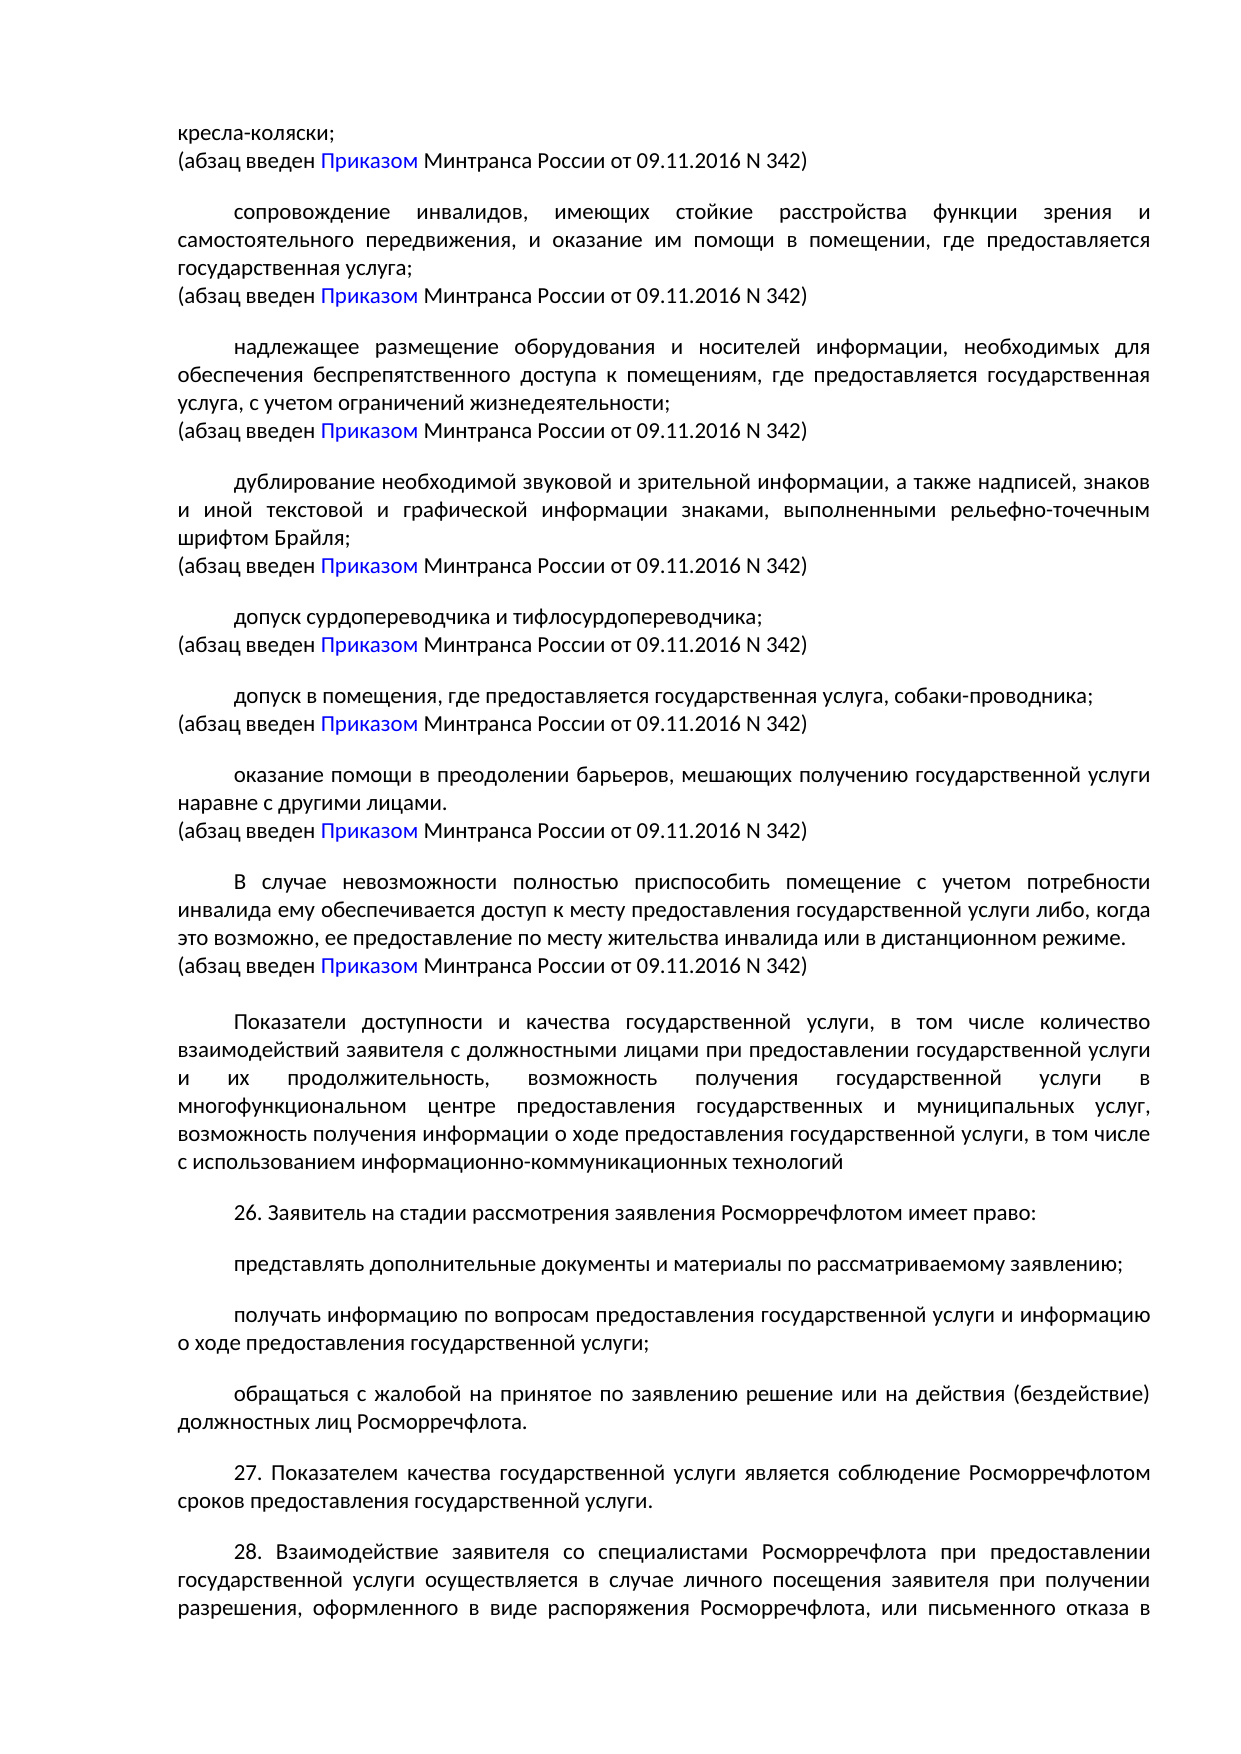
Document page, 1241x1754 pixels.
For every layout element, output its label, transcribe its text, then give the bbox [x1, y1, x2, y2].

text сопровождение инвалидов, имеющих стойкие расстройства функции зрения и самостоятельного передвижения, и оказание им помощи в помещении, где предоставляется государственная услуга; [177, 197, 1152, 281]
text представлять дополнительные документы и материалы по рассматриваемому заявлению; [177, 1249, 1152, 1277]
text (абзац введен Приказом Минтранса России от 09.11.2016 N 342) [177, 281, 1152, 309]
text (абзац введен Приказом Минтранса России от 09.11.2016 N 342) [177, 816, 1152, 844]
text обращаться с жалобой на принятое по заявлению решение или на действия (бездействие) должностных лиц Росморречфлота. [177, 1379, 1152, 1435]
text (абзац введен Приказом Минтранса России от 09.11.2016 N 342) [177, 551, 1152, 579]
text 26. Заявитель на стадии рассмотрения заявления Росморречфлотом имеет право: [177, 1198, 1152, 1226]
text (абзац введен Приказом Минтранса России от 09.11.2016 N 342) [177, 709, 1152, 737]
text допуск сурдопереводчика и тифлосурдопереводчика; [177, 602, 1152, 630]
text допуск в помещения, где предоставляется государственная услуга, собаки-проводника; [177, 681, 1152, 709]
text надлежащее размещение оборудования и носителей информации, необходимых для обеспечения беспрепятственного доступа к помещениям, где предоставляется государственная услуга, с учетом ограничений жизнедеятельности; [177, 332, 1152, 416]
text оказание помощи в преодолении барьеров, мешающих получению государственной услуги наравне с другими лицами. [177, 760, 1152, 816]
text дублирование необходимой звуковой и зрительной информации, а также надписей, знаков и иной текстовой и графической информации знаками, выполненными рельефно-точечным шрифтом Брайля; [177, 467, 1152, 551]
text (абзац введен Приказом Минтранса России от 09.11.2016 N 342) [177, 951, 1152, 979]
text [177, 1537, 1152, 1621]
text (абзац введен Приказом Минтранса России от 09.11.2016 N 342) [177, 416, 1152, 444]
text (абзац введен Приказом Минтранса России от 09.11.2016 N 342) [177, 146, 1152, 174]
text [177, 118, 1152, 146]
text (абзац введен Приказом Минтранса России от 09.11.2016 N 342) [177, 630, 1152, 658]
text 27. Показателем качества государственной услуги является соблюдение Росморречфлотом сроков предоставления государственной услуги. [177, 1458, 1152, 1514]
text В случае невозможности полностью приспособить помещение с учетом потребности инвалида ему обеспечивается доступ к месту предоставления государственной услуги либо, когда это возможно, ее предоставление по месту жительства инвалида или в дистанционном режиме. [177, 867, 1152, 951]
text получать информацию по вопросам предоставления государственной услуги и информацию о ходе предоставления государственной услуги; [177, 1300, 1152, 1356]
text Показатели доступности и качества государственной услуги, в том числе количество взаимодействий заявителя с должностными лицами при предоставлении государственной услуги и их продолжительность, возможность получения государственной услуги в многофункциональном центре предоставления государственных и муниципальных услуг, возможность получения информации о ходе предоставления государственной услуги, в том числе с использованием информационно-коммуникационных технологий [177, 1007, 1152, 1175]
